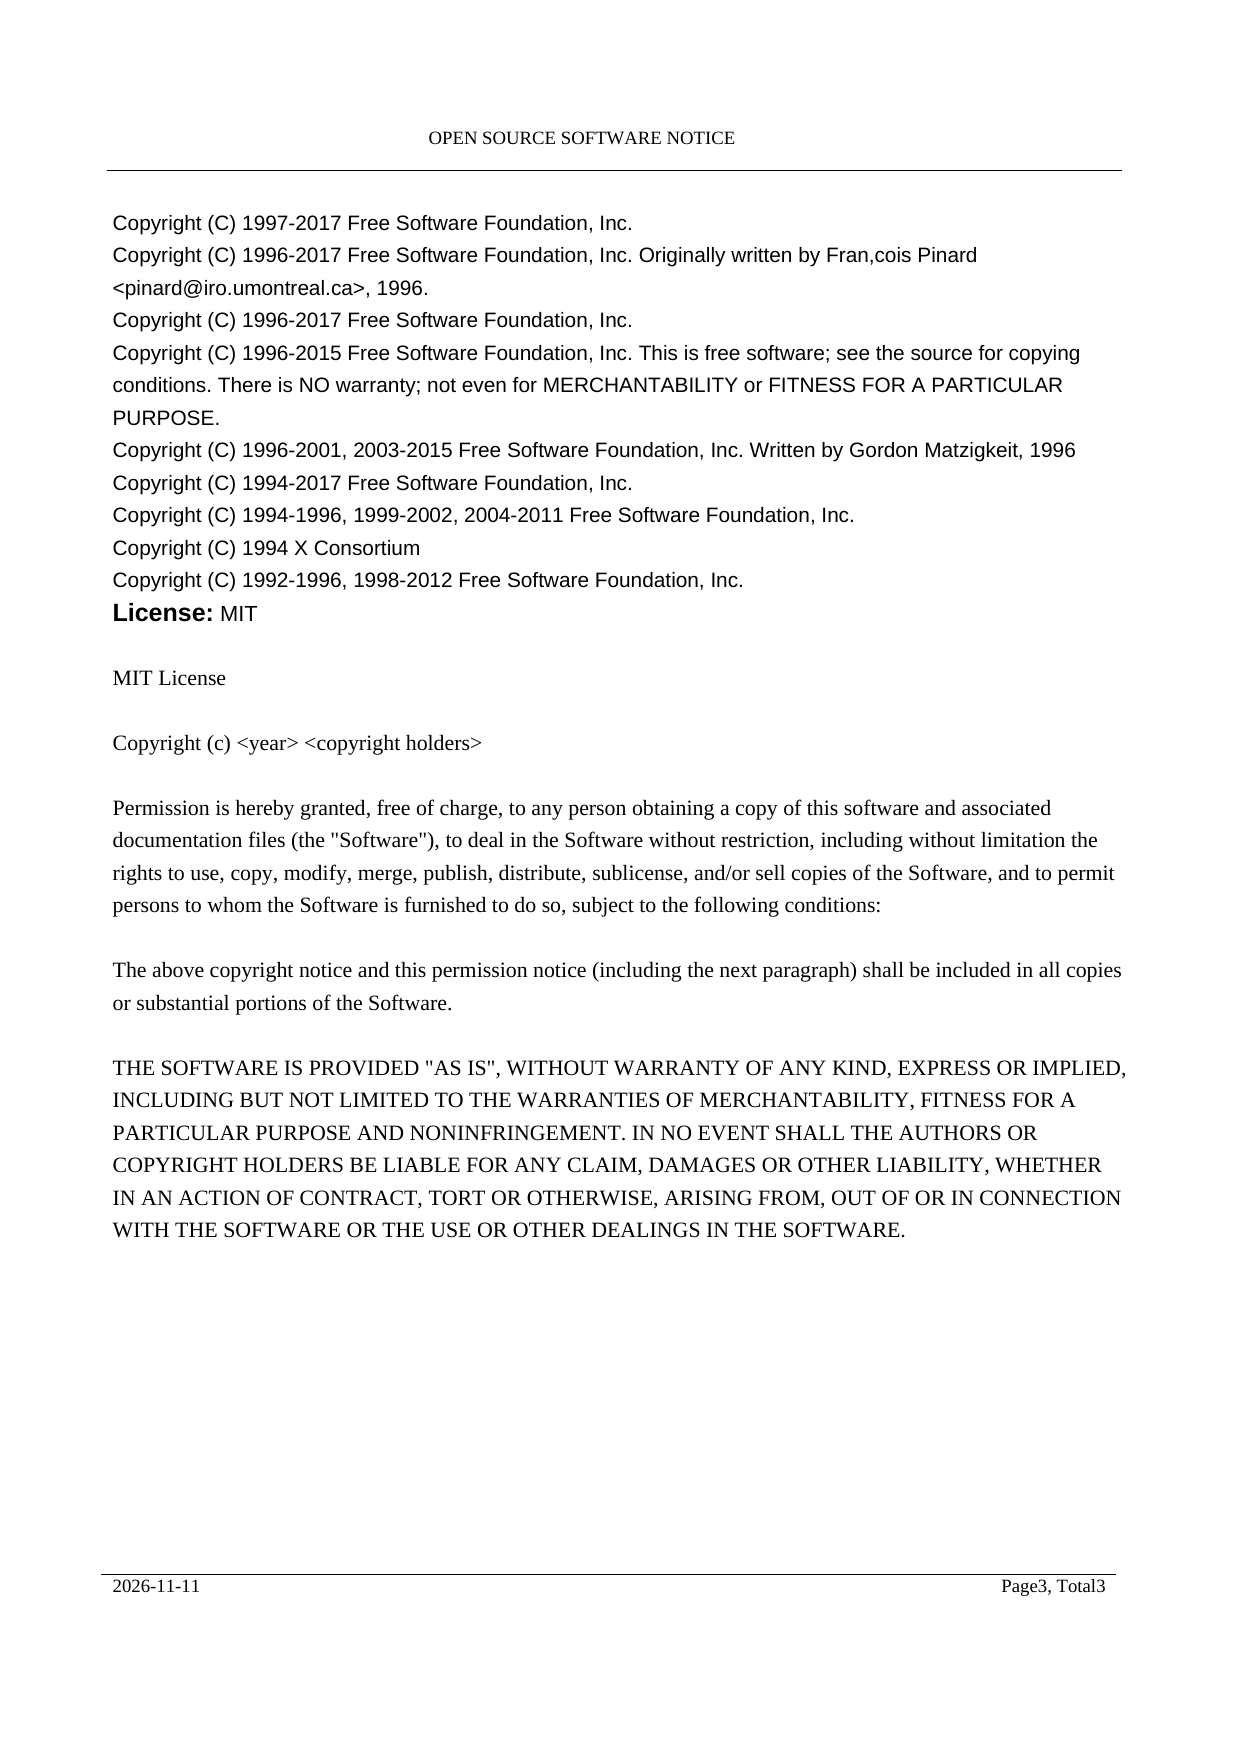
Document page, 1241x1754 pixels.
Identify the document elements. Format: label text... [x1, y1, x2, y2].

text Copyright (C) 1996-2015 Free Software Foundation, Inc. This is free software; see the source for copying conditions. There is NO warranty; not even for MERCHANTABILITY or FITNESS FOR A PARTICULAR PURPOSE. [112, 336, 1128, 434]
text License: MIT MIT License Copyright (c) <year> <copyright holders> Permission is hereby granted, free of charge, to any person obtaining a copy of this software and associated documentation files (the "Software"), to deal in the Software without restriction, including without limitation the rights to use, copy, modify, merge, publish, distribute, sublicense, and/or sell copies of the Software, and to permit persons to whom the Software is furnished to do so, subject to the following conditions: The above copyright notice and this permission notice (including the next paragraph) shall be included in all copies or substantial portions of the Software. THE SOFTWARE IS PROVIDED "AS IS", WITHOUT WARRANTY OF ANY KIND, EXPRESS OR IMPLIED, INCLUDING BUT NOT LIMITED TO THE WARRANTIES OF MERCHANTABILITY, FITNESS FOR A PARTICULAR PURPOSE AND NONINFRINGEMENT. IN NO EVENT SHALL THE AUTHORS OR COPYRIGHT HOLDERS BE LIABLE FOR ANY CLAIM, DAMAGES OR OTHER LIABILITY, WHETHER IN AN ACTION OF CONTRACT, TORT OR OTHERWISE, ARISING FROM, OUT OF OR IN CONNECTION WITH THE SOFTWARE OR THE USE OR OTHER DEALINGS IN THE SOFTWARE. [112, 596, 1128, 1246]
text Copyright (C) 1994 X Consortium [112, 531, 1128, 564]
text Copyright (C) 1996-2017 Free Software Foundation, Inc. [112, 304, 1128, 336]
text Copyright (C) 1996-2017 Free Software Foundation, Inc. Originally written by Fran,cois Pinard <pinard@iro.umontreal.ca>, 1996. [112, 239, 1128, 304]
text Copyright (C) 1997-2017 Free Software Foundation, Inc. [112, 206, 1128, 239]
text Copyright (C) 1992-1996, 1998-2012 Free Software Foundation, Inc. [112, 564, 1128, 596]
text Copyright (C) 1994-1996, 1999-2002, 2004-2011 Free Software Foundation, Inc. [112, 499, 1128, 531]
text Copyright (C) 1996-2001, 2003-2015 Free Software Foundation, Inc. Written by Gordon Matzigkeit, 1996 [112, 434, 1128, 466]
text Copyright (C) 1994-2017 Free Software Foundation, Inc. [112, 466, 1128, 499]
